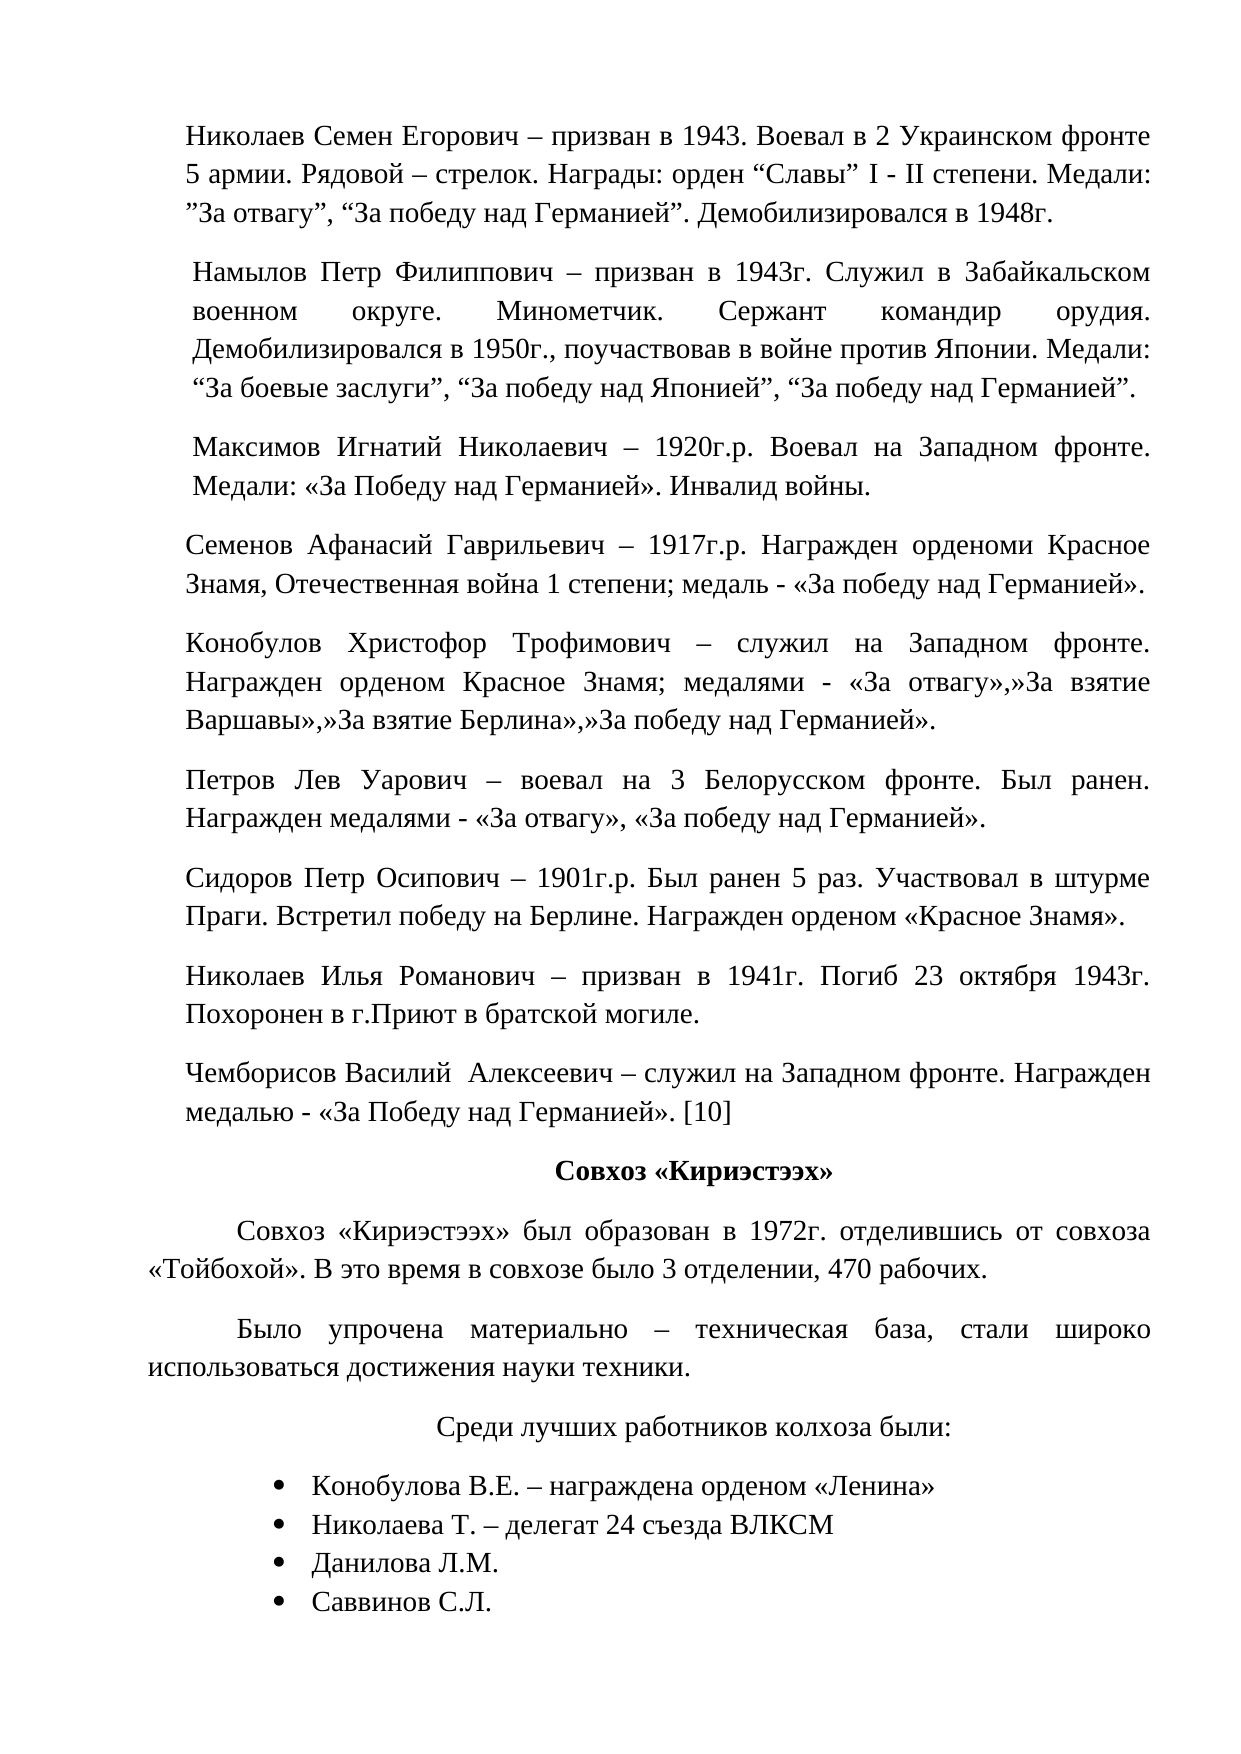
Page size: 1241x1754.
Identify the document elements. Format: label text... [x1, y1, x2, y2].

list Данилова Л.М. [274, 1545, 1152, 1579]
text Конобулов Христофор Трофимович – служил на Западном фронте. Награжден орденом Красное Знамя; медалями - «За отвагу»,»За взятие Варшавы»,»За взятие Берлина»,»За победу над Германией». [185, 625, 1152, 736]
text Максимов Игнатий Николаевич – 1920г.р. Воевал на Западном фронте. Медали: «За Победу над Германией». Инвалид войны. [192, 429, 1152, 502]
list Конобулова В.Е. – награждена орденом «Ленина» [274, 1468, 1152, 1502]
text Николаев Семен Егорович – призван в 1943. Воевал в 2 Украинском фронте 5 армии. Рядовой – стрелок. Награды: орден “Славы” I - II степени. Медали: ”За отвагу”, “За победу над Германией”. Демобилизировался в 1948г. [185, 118, 1152, 229]
text Сидоров Петр Осипович – 1901г.р. Был ранен 5 раз. Участвовал в штурме Праги. Встретил победу на Берлине. Награжден орденом «Красное Знамя». [185, 860, 1152, 932]
text Семенов Афанасий Гаврильевич – 1917г.р. Награжден орденоми Красное Знамя, Отечественная война 1 степени; медаль - «За победу над Германией». [185, 527, 1152, 599]
list Николаева Т. – делегат 24 съезда ВЛКСМ [274, 1507, 1152, 1540]
text Среди лучших работников колхоза были: [148, 1409, 1152, 1442]
text Было упрочена материально – техническая база, стали широко использоваться достижения науки техники. [148, 1311, 1152, 1383]
text Совхоз «Кириэстээх» [148, 1153, 1152, 1187]
list Саввинов С.Л. [274, 1584, 1152, 1618]
text Петров Лев Уарович – воевал на 3 Белорусском фронте. Был ранен. Награжден медалями - «За отвагу», «За победу над Германией». [185, 762, 1152, 834]
text Намылов Петр Филиппович – призван в 1943г. Служил в Забайкальском военном округе. Минометчик. Сержант командир орудия. Демобилизировался в 1950г., поучаствовав в войне против Японии. Медали: “За боевые заслуги”, “За победу над Японией”, “За победу над Германией”. [192, 254, 1152, 404]
text Совхоз «Кириэстээх» был образован в 1972г. отделившись от совхоза «Тойбохой». В это время в совхозе было 3 отделении, 470 рабочих. [148, 1213, 1152, 1285]
text Чемборисов Василий Алексеевич – служил на Западном фронте. Награжден медалью - «За Победу над Германией». [10] [185, 1056, 1152, 1128]
text Николаев Илья Романович – призван в 1941г. Погиб 23 октября 1943г. Похоронен в г.Приют в братской могиле. [185, 958, 1152, 1030]
